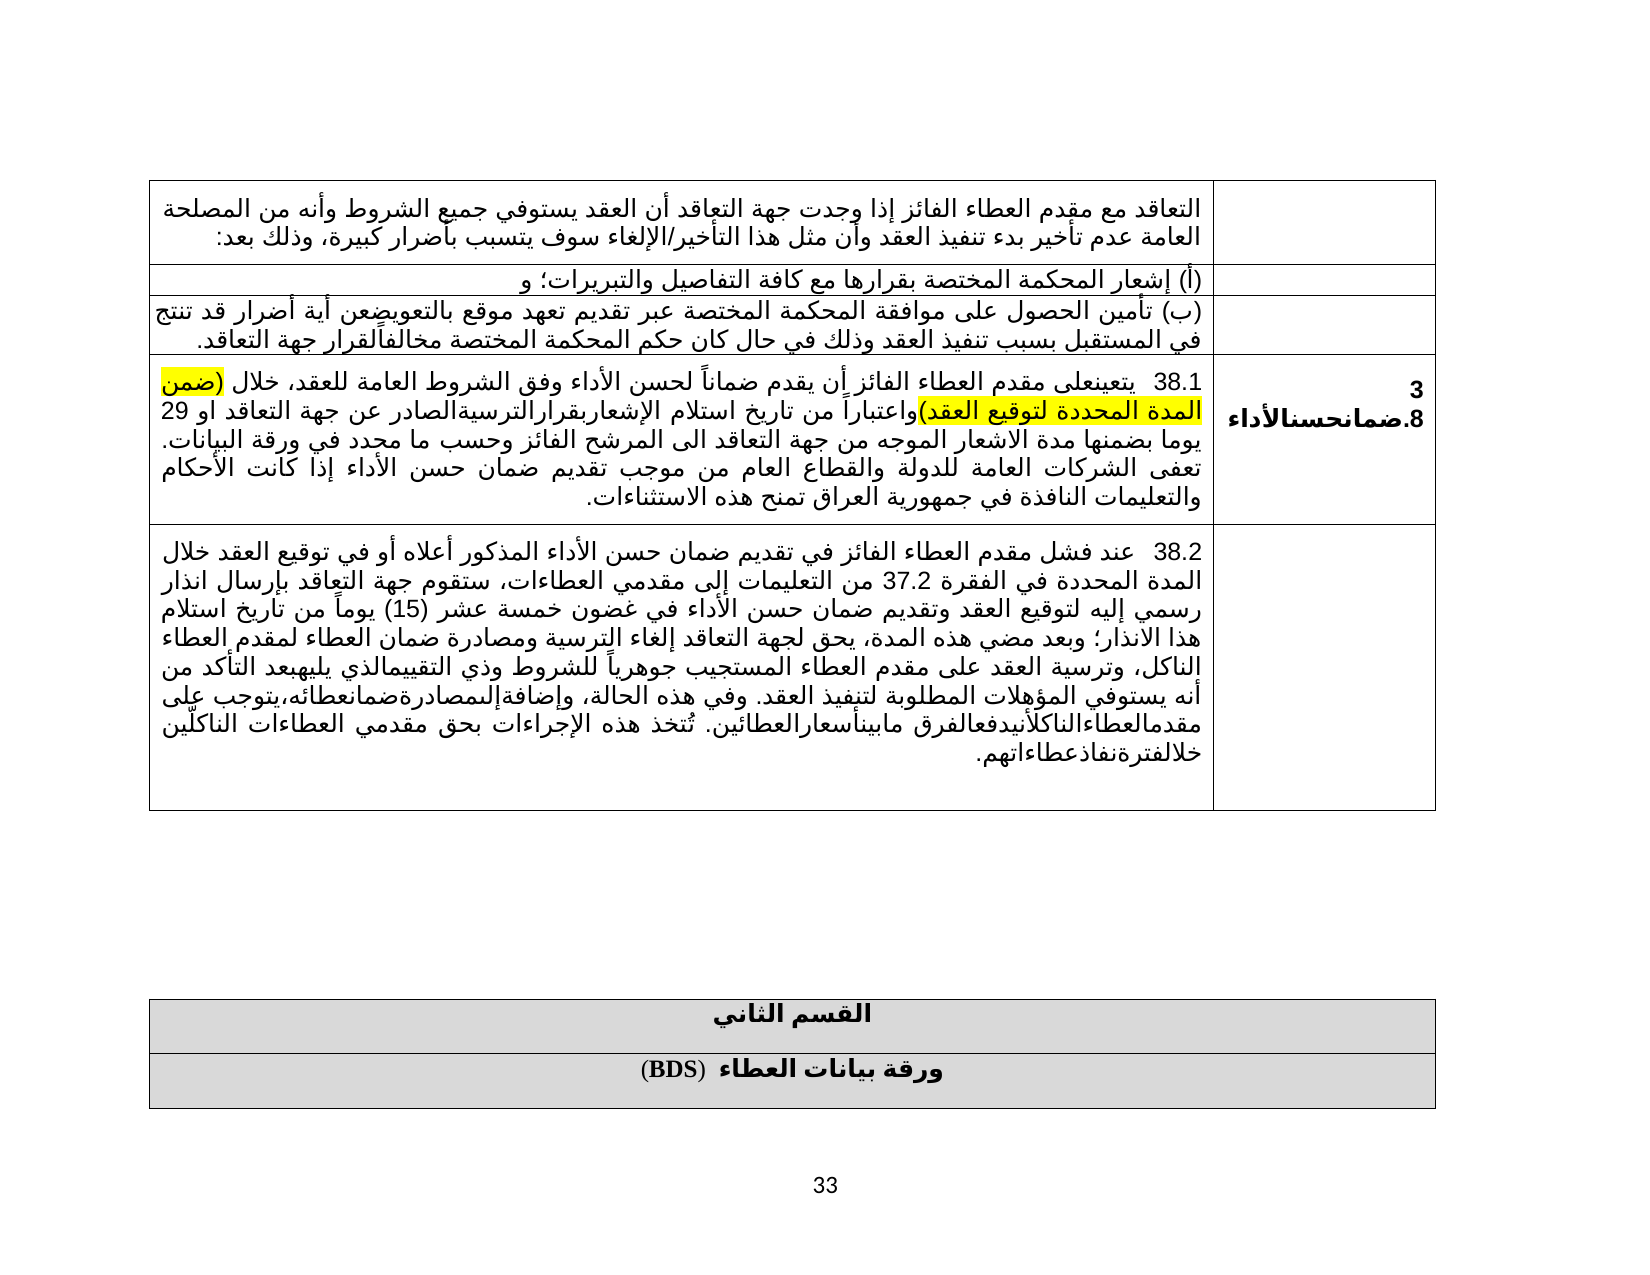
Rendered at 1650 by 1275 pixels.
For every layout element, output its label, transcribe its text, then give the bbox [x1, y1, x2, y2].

table_cell 38.ضمانحسنالأداء [1214, 355, 1435, 523]
table_cell 38.2 عند فشل مقدم العطاء الفائز في تقديم ضمان حسن الأداء المذكور أعلاه أو في توقيع العقد خلال المدة المحددة في الفقرة 37.2 من التعليمات إلى مقدمي العطاءات، ستقوم جهة التعاقد بإرسال انذار رسمي إليه لتوقيع العقد وتقديم ضمان حسن الأداء في غضون خمسة عشر (15) يوماً من تاريخ استلام هذا الانذار؛ وبعد مضي هذه المدة، يحق لجهة التعاقد إلغاء الترسية ومصادرة ضمان العطاء لمقدم العطاء الناكل، وترسية العقد على مقدم العطاء المستجيب جوهرياً للشروط وذي التقييمالذي يليهبعد التأكد من أنه يستوفي المؤهلات المطلوبة لتنفيذ العقد. وفي هذه الحالة، وإضافةإلىمصادرةضمانعطائه،يتوجب على مقدمالعطاءالناكلأنيدفعالفرق مابينأسعارالعطائين. تُتخذ هذه الإجراءات بحق مقدمي العطاءات الناكلّين خلالفترةنفاذعطاءاتهم. [150, 525, 1213, 810]
table_cell [1214, 525, 1435, 810]
table_cell (أ) إشعار المحكمة المختصة بقرارها مع كافة التفاصيل والتبريرات؛ و [150, 265, 1213, 295]
table_cell 38.1 يتعينعلى مقدم العطاء الفائز أن يقدم ضماناً لحسن الأداء وفق الشروط العامة للعقد، خلال (ضمن المدة المحددة لتوقيع العقد)واعتباراً من تاريخ استلام الإشعاربقرارالترسيةالصادر عن جهة التعاقد او 29 يوما بضمنها مدة الاشعار الموجه من جهة التعاقد الى المرشح الفائز وحسب ما محدد في ورقة البيانات. تعفى الشركات العامة للدولة والقطاع العام من موجب تقديم ضمان حسن الأداء إذا كانت الأحكام والتعليمات النافذة في جمهورية العراق تمنح هذه الاستثناءات. [150, 355, 1213, 523]
table_cell (ب) تأمين الحصول على موافقة المحكمة المختصة عبر تقديم تعهد موقع بالتعويضعن أية أضرار قد تنتج في المستقبل بسبب تنفيذ العقد وذلك في حال كان حكم المحكمة المختصة مخالفاًلقرار جهة التعاقد. [150, 296, 1213, 354]
table_header القسم الثاني [150, 1000, 1435, 1053]
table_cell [150, 181, 1213, 263]
table_cell [1214, 181, 1435, 263]
table_cell ورقة بيانات العطاء (BDS) [150, 1054, 1435, 1108]
table_cell [1214, 265, 1435, 295]
table_cell [1214, 296, 1435, 354]
